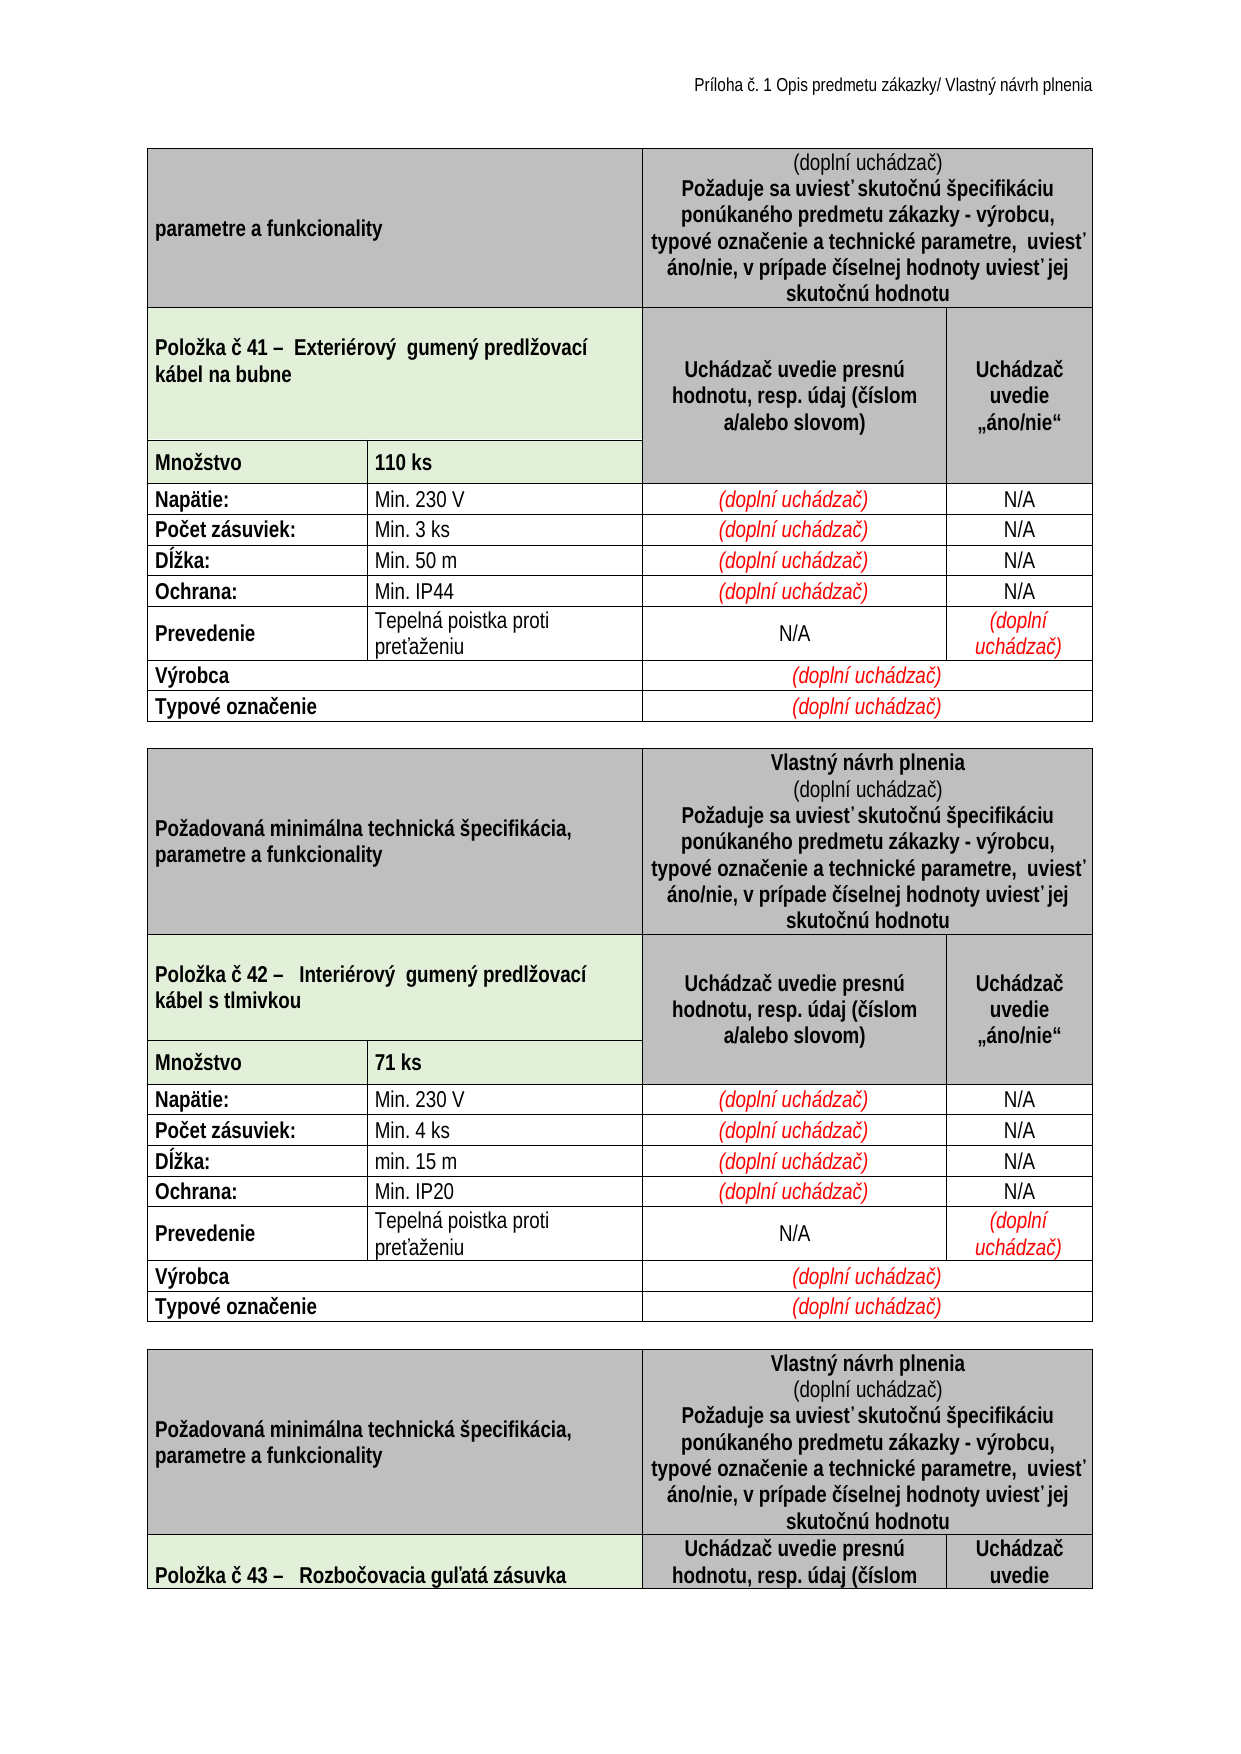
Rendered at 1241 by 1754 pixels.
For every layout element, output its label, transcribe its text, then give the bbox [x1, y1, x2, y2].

table_cell (doplní uchádzač) [643, 1261, 1092, 1291]
table_cell Min. 230 V [368, 1085, 642, 1114]
table_cell Prevedenie [148, 1207, 367, 1260]
table_cell Min. 4 ks [368, 1115, 642, 1145]
table_cell (doplní uchádzač) [643, 546, 946, 575]
table_cell Množstvo [148, 1041, 367, 1084]
table_cell Min. 3 ks [368, 515, 642, 544]
table_cell Uchádzač uvedie „áno/nie“ [947, 308, 1092, 483]
table_cell (doplní uchádzač) [643, 1292, 1092, 1321]
table_cell N/A [947, 1177, 1092, 1206]
table_cell (doplní uchádzač) [947, 1207, 1092, 1260]
table_cell (doplní uchádzač) [643, 1146, 946, 1176]
table_cell Tepelná poistka proti preťaženiu [368, 1207, 642, 1260]
table_cell (doplní uchádzač) [643, 1115, 946, 1145]
table_cell (doplní uchádzač) [643, 1085, 946, 1114]
table_cell Dĺžka: [148, 546, 367, 575]
table_cell (doplní uchádzač) [643, 515, 946, 544]
table_cell min. 15 m [368, 1146, 642, 1176]
table_cell Prevedenie [148, 607, 367, 659]
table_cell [148, 1535, 642, 1588]
table_cell N/A [947, 1085, 1092, 1114]
table_cell (doplní uchádzač) [643, 576, 946, 606]
table_cell Typové označenie [148, 691, 642, 721]
table_cell Položka č 42 – Interiérový gumený predlžovací kábel s tlmivkou [148, 935, 642, 1040]
table_cell (doplní uchádzač) [947, 607, 1092, 659]
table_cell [947, 1535, 1092, 1588]
table_cell Uchádzač uvedie „áno/nie“ [947, 935, 1092, 1084]
table_cell (doplní uchádzač) [643, 661, 1092, 690]
table_cell N/A [643, 1207, 946, 1260]
table_cell Ochrana: [148, 576, 367, 606]
table_cell Min. 230 V [368, 484, 642, 514]
table_cell N/A [947, 576, 1092, 606]
table_cell Min. IP44 [368, 576, 642, 606]
table_cell Výrobca [148, 661, 642, 690]
table_cell Položka č 41 – Exteriérový gumený predlžovací kábel na bubne [148, 308, 642, 439]
table_cell Min. IP20 [368, 1177, 642, 1206]
table_cell N/A [947, 515, 1092, 544]
table_cell Min. 50 m [368, 546, 642, 575]
table_cell Uchádzač uvedie presnú hodnotu, resp. údaj (číslom a/alebo slovom) [643, 308, 946, 483]
table_cell N/A [947, 1115, 1092, 1145]
table_cell Počet zásuviek: [148, 1115, 367, 1145]
table_cell Výrobca [148, 1261, 642, 1291]
table_cell Dĺžka: [148, 1146, 367, 1176]
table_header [643, 149, 1092, 307]
table_cell Tepelná poistka proti preťaženiu [368, 607, 642, 659]
table_header Požadovaná minimálna technická špecifikácia, parametre a funkcionality [148, 749, 642, 934]
table_cell Množstvo [148, 441, 367, 483]
table_cell 110 ks [368, 441, 642, 483]
table_cell 71 ks [368, 1041, 642, 1084]
table_cell (doplní uchádzač) [643, 691, 1092, 721]
table_header Požadovaná minimálna technická špecifikácia, parametre a funkcionality [148, 1350, 642, 1534]
table_cell N/A [947, 1146, 1092, 1176]
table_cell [643, 1535, 946, 1588]
table_cell Uchádzač uvedie presnú hodnotu, resp. údaj (číslom a/alebo slovom) [643, 935, 946, 1084]
table_cell N/A [947, 546, 1092, 575]
table_cell N/A [643, 607, 946, 659]
table_cell Počet zásuviek: [148, 515, 367, 544]
table_cell (doplní uchádzač) [643, 1177, 946, 1206]
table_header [148, 149, 642, 307]
table_cell Napätie: [148, 484, 367, 514]
table_cell (doplní uchádzač) [643, 484, 946, 514]
table_cell N/A [947, 484, 1092, 514]
table_cell Ochrana: [148, 1177, 367, 1206]
table_cell Typové označenie [148, 1292, 642, 1321]
table_cell Napätie: [148, 1085, 367, 1114]
